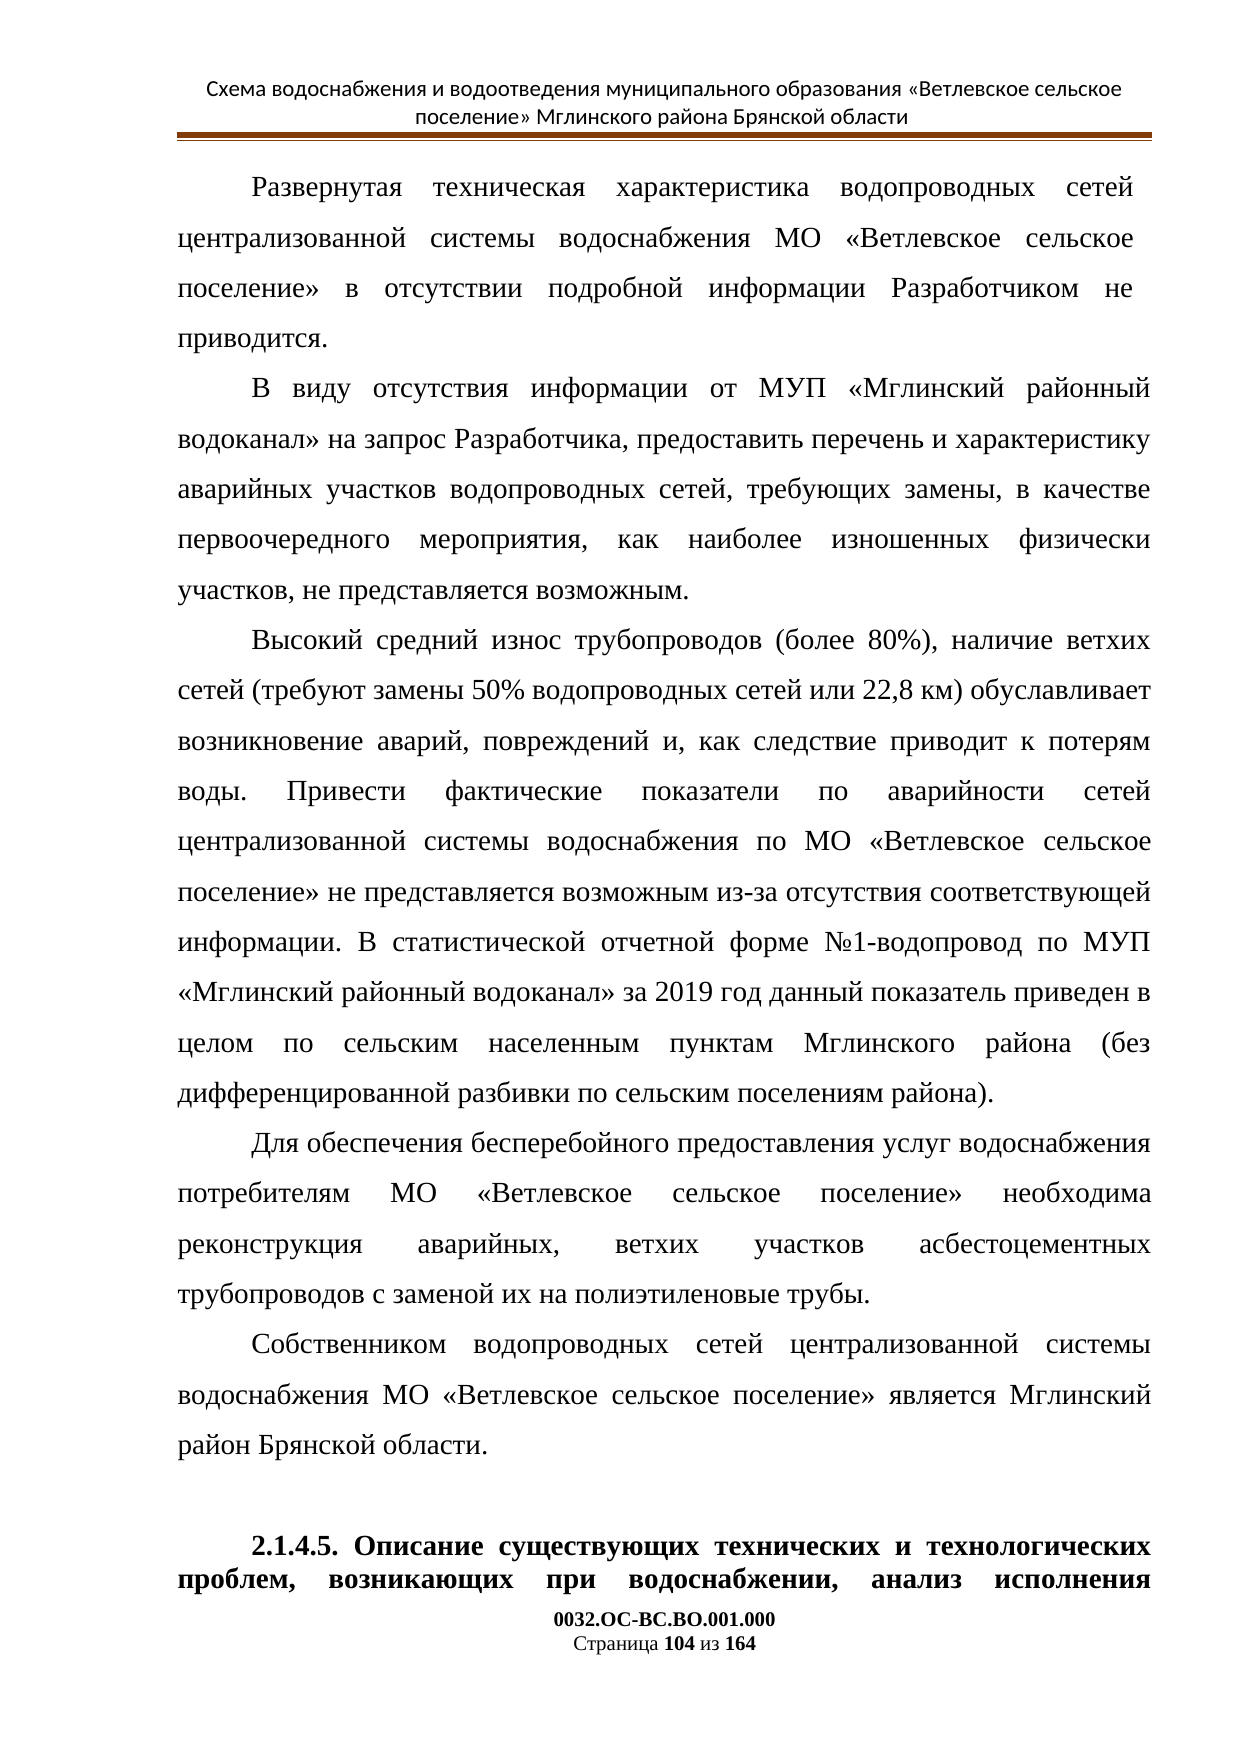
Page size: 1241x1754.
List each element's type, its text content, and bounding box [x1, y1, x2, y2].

text Собственником водопроводных сетей централизованной системы водоснабжения МО «Ветлевское сельское поселение» является Мглинский район Брянской области. [177, 1327, 1152, 1461]
text Для обеспечения бесперебойного предоставления услуг водоснабжения потребителям МО «Ветлевское сельское поселение» необходима реконструкция аварийных, ветхих участков асбестоцементных трубопроводов с заменой их на полиэтиленовые трубы. [177, 1125, 1152, 1310]
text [177, 1528, 1152, 1595]
text Развернутая техническая характеристика водопроводных сетей централизованной системы водоснабжения МО «Ветлевское сельское поселение» в отсутствии подробной информации Разработчиком не приводится. [177, 169, 1134, 354]
text В виду отсутствия информации от МУП «Мглинский районный водоканал» на запрос Разработчика, предоставить перечень и характеристику аварийных участков водопроводных сетей, требующих замены, в качестве первоочередного мероприятия, как наиболее изношенных физически участков, не представляется возможным. [177, 371, 1152, 605]
text Высокий средний износ трубопроводов (более 80%), наличие ветхих сетей (требуют замены 50% водопроводных сетей или 22,8 км) обуславливает возникновение аварий, повреждений и, как следствие приводит к потерям воды. Привести фактические показатели по аварийности сетей централизованной системы водоснабжения по МО «Ветлевское сельское поселение» не представляется возможным из-за отсутствия соответствующей информации. В статистической отчетной форме №1-водопровод по МУП «Мглинский районный водоканал» за 2019 год данный показатель приведен в целом по сельским населенным пунктам Мглинского района (без дифференцированной разбивки по сельским поселениям района). [177, 622, 1152, 1108]
